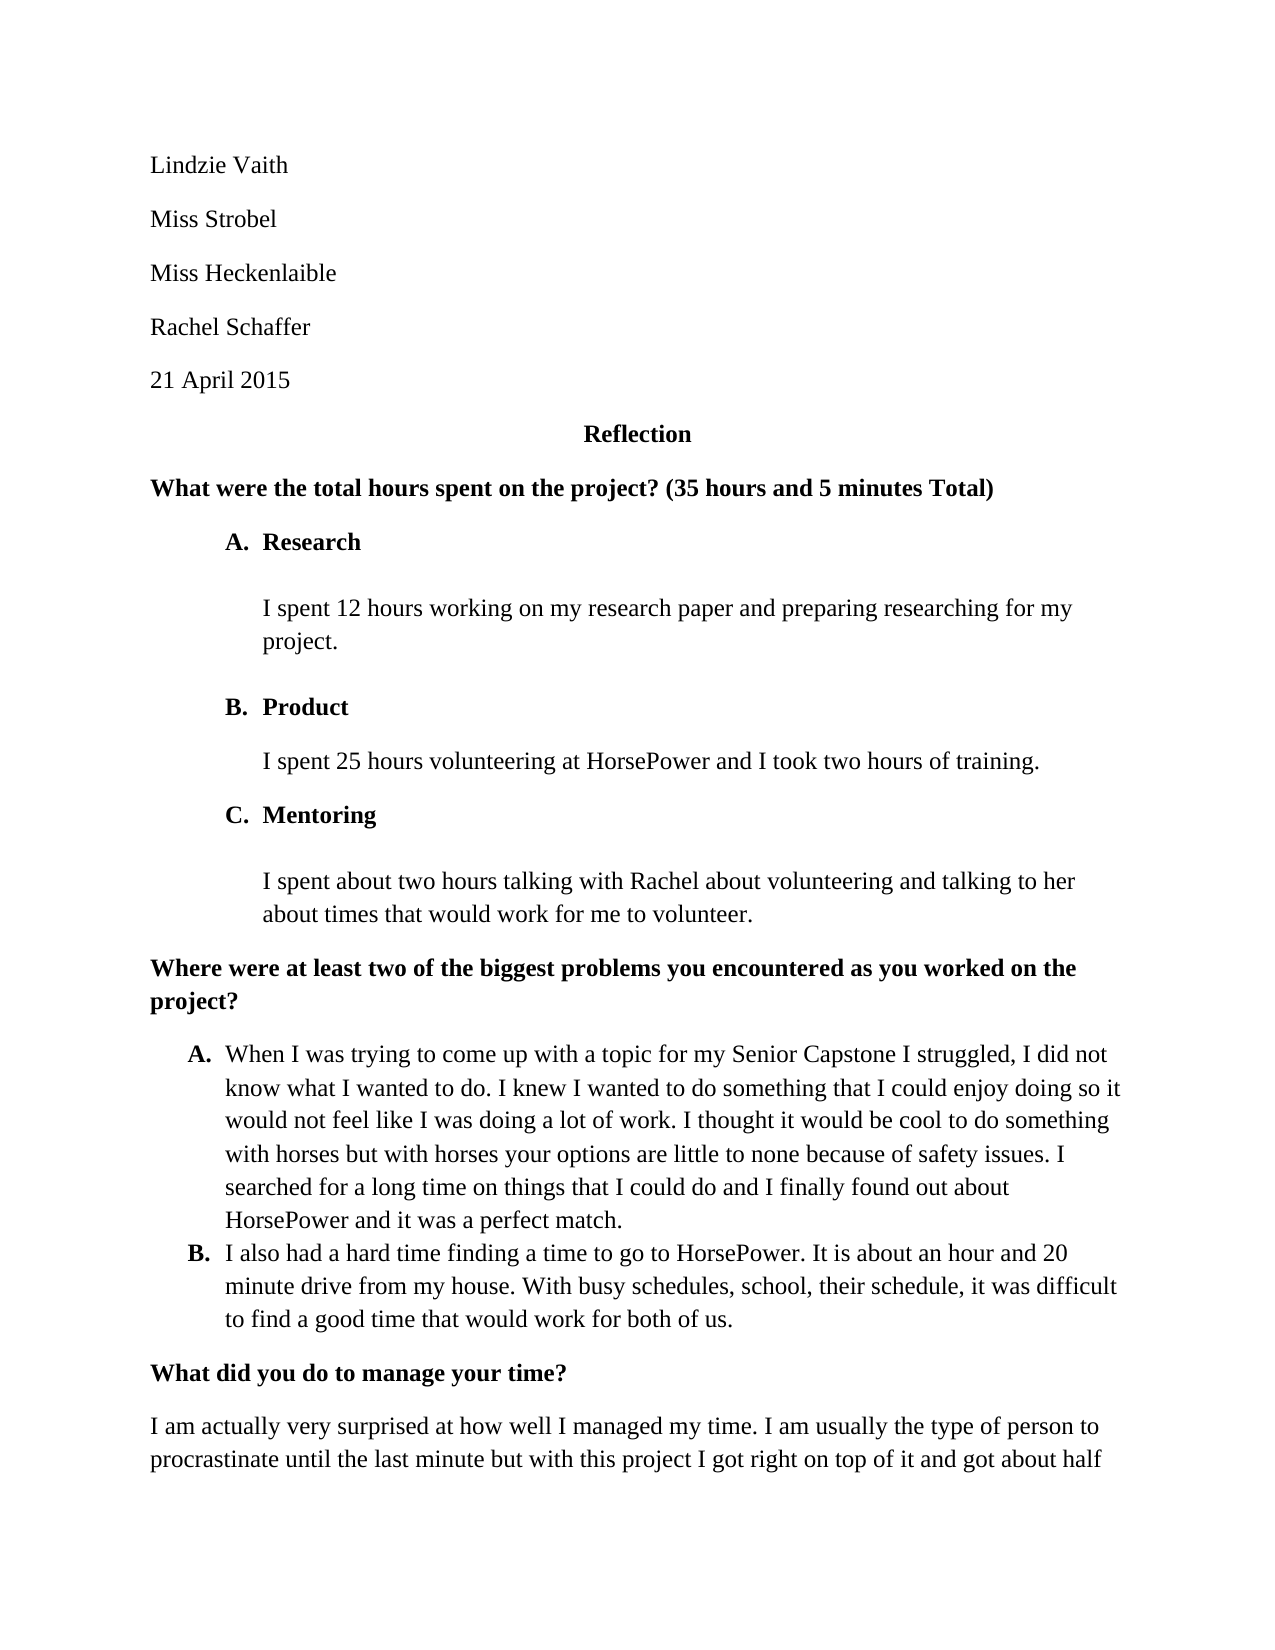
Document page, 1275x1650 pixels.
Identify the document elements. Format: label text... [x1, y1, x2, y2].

list When I was trying to come up with a topic for my Senior Capstone I struggled, I did not know what I wanted to do. I knew I wanted to do something that I could enjoy doing so it would not feel like I was doing a lot of work. I thought it would be cool to do something with horses but with horses your options are little to none because of safety issues. I searched for a long time on things that I could do and I finally found out about HorsePower and it was a perfect match. [187, 1039, 1125, 1233]
list Research [225, 527, 1125, 556]
text Reflection [150, 419, 1125, 448]
list I spent 12 hours working on my research paper and preparing researching for my project. [262, 593, 1125, 655]
list Mentoring [225, 800, 1125, 828]
text Miss Strobel [150, 204, 1125, 233]
list Product [225, 692, 1125, 721]
text 21 April 2015 [150, 365, 1125, 394]
text I spent 25 hours volunteering at HorsePower and I took two hours of training. [225, 746, 1125, 775]
text What did you do to manage your time? [150, 1358, 1125, 1386]
list I also had a hard time finding a time to go to HorsePower. It is about an hour and 20 minute drive from my house. With busy schedules, school, their schedule, it was difficult to find a good time that would work for both of us. [187, 1238, 1125, 1332]
list I spent about two hours talking with Rachel about volunteering and talking to her about times that would work for me to volunteer. [262, 866, 1125, 928]
text Where were at least two of the biggest problems you encountered as you worked on the project? [150, 953, 1125, 1014]
text Rachel Schaffer [150, 312, 1125, 340]
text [150, 1411, 1125, 1473]
text What were the total hours spent on the project? (35 hours and 5 minutes Total) [150, 473, 1125, 502]
text Miss Heckenlaible [150, 258, 1125, 286]
text Lindzie Vaith [150, 150, 1125, 179]
